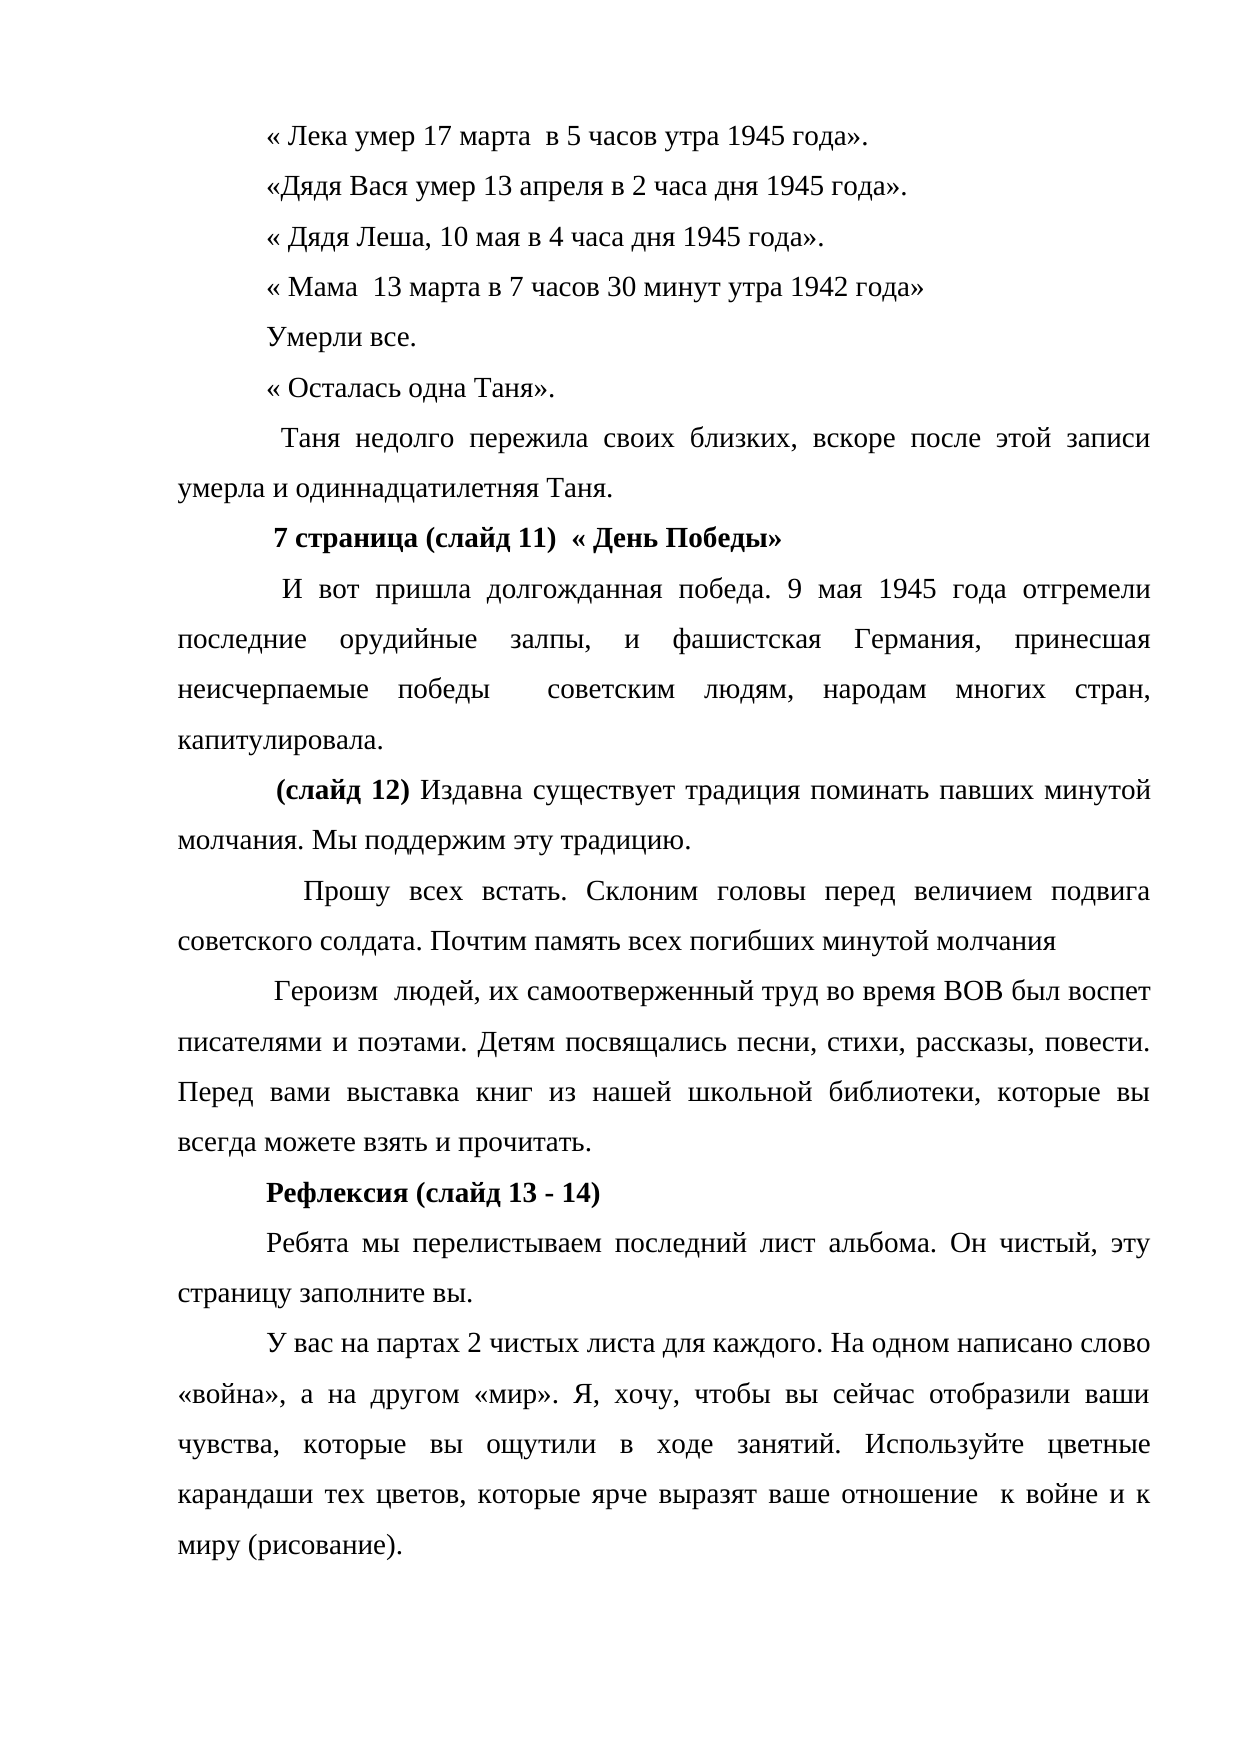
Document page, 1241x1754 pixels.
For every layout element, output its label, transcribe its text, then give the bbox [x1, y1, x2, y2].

text 7 страница (слайд 11) « День Победы» [177, 521, 1152, 554]
text « Дядя Леша, 10 мая в 4 часа дня 1945 года». [177, 219, 1152, 252]
text У вас на партах 2 чистых листа для каждого. На одном написано слово «война», а на другом «мир». Я, хочу, чтобы вы сейчас отобразили ваши чувства, которые вы ощутили в ходе занятий. Используйте цветные карандаши тех цветов, которые ярче выразят ваше отношение к войне и к миру (рисование). [177, 1326, 1152, 1560]
text Таня недолго пережила своих близких, вскоре после этой записи умерла и одиннадцатилетняя Таня. [177, 420, 1152, 504]
text Рефлексия (слайд 13 - 14) [177, 1175, 1152, 1208]
text (слайд 12) Издавна существует традиция поминать павших минутой молчания. Мы поддержим эту традицию. [177, 772, 1152, 856]
text Умерли все. [177, 319, 1152, 353]
text И вот пришла долгожданная победа. 9 мая 1945 года отгремели последние орудийные залпы, и фашистская Германия, принесшая неисчерпаемые победы советским людям, народам многих стран, капитулировала. [177, 571, 1152, 755]
text Ребята мы перелистываем последний лист альбома. Он чистый, эту страницу заполните вы. [177, 1225, 1152, 1309]
text « Осталась одна Таня». [177, 370, 1152, 403]
text Прошу всех встать. Склоним головы перед величием подвига советского солдата. Почтим память всех погибших минутой молчания [177, 873, 1152, 957]
text « Мама 13 марта в 7 часов 30 минут утра 1942 года» [177, 269, 1152, 303]
text « Лека умер 17 марта в 5 часов утра 1945 года». [177, 118, 1152, 152]
text «Дядя Вася умер 13 апреля в 2 часа дня 1945 года». [177, 168, 1152, 202]
text Героизм людей, их самоотверженный труд во время ВОВ был воспет писателями и поэтами. Детям посвящались песни, стихи, рассказы, повести. Перед вами выставка книг из нашей школьной библиотеки, которые вы всегда можете взять и прочитать. [177, 973, 1152, 1158]
